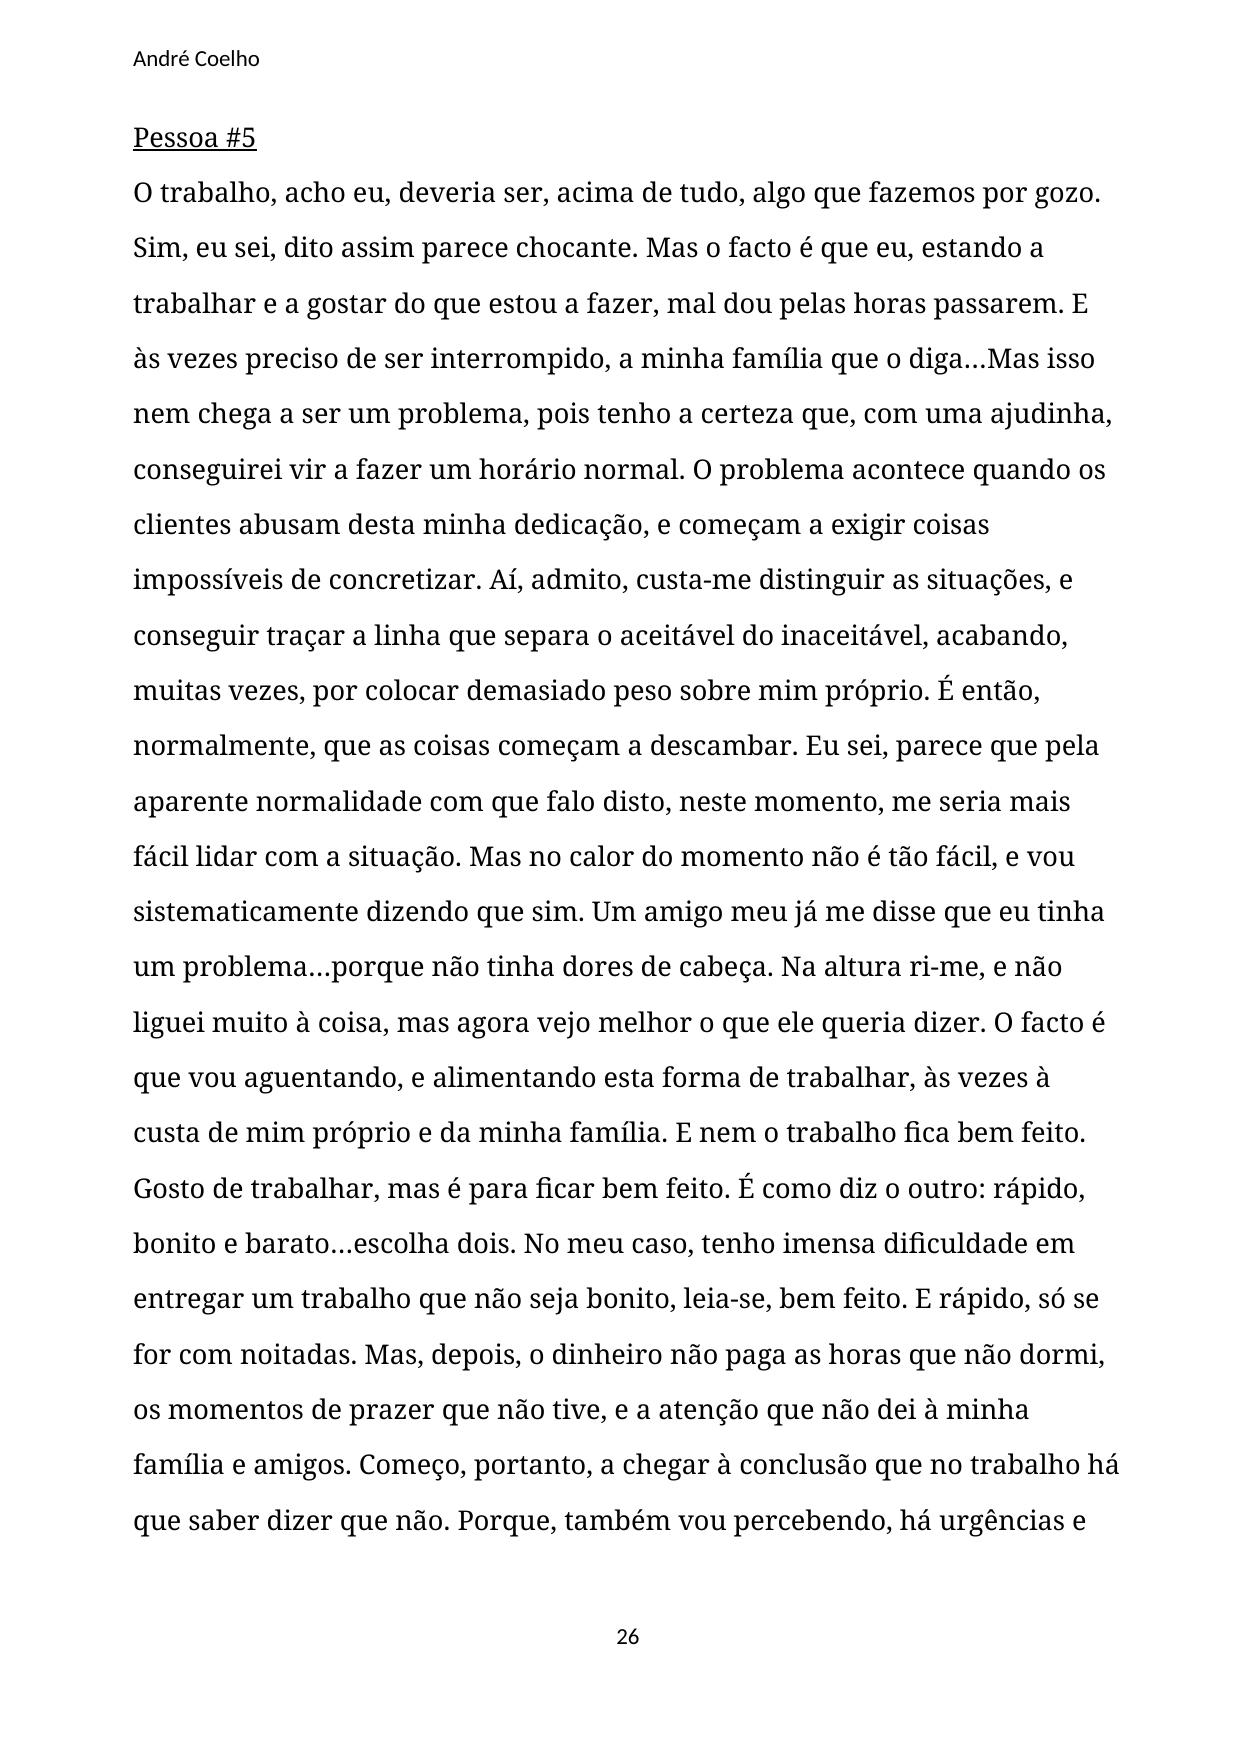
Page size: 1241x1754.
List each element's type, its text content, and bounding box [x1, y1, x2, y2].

text Pessoa #5 [133, 118, 1122, 155]
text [133, 173, 1122, 1538]
